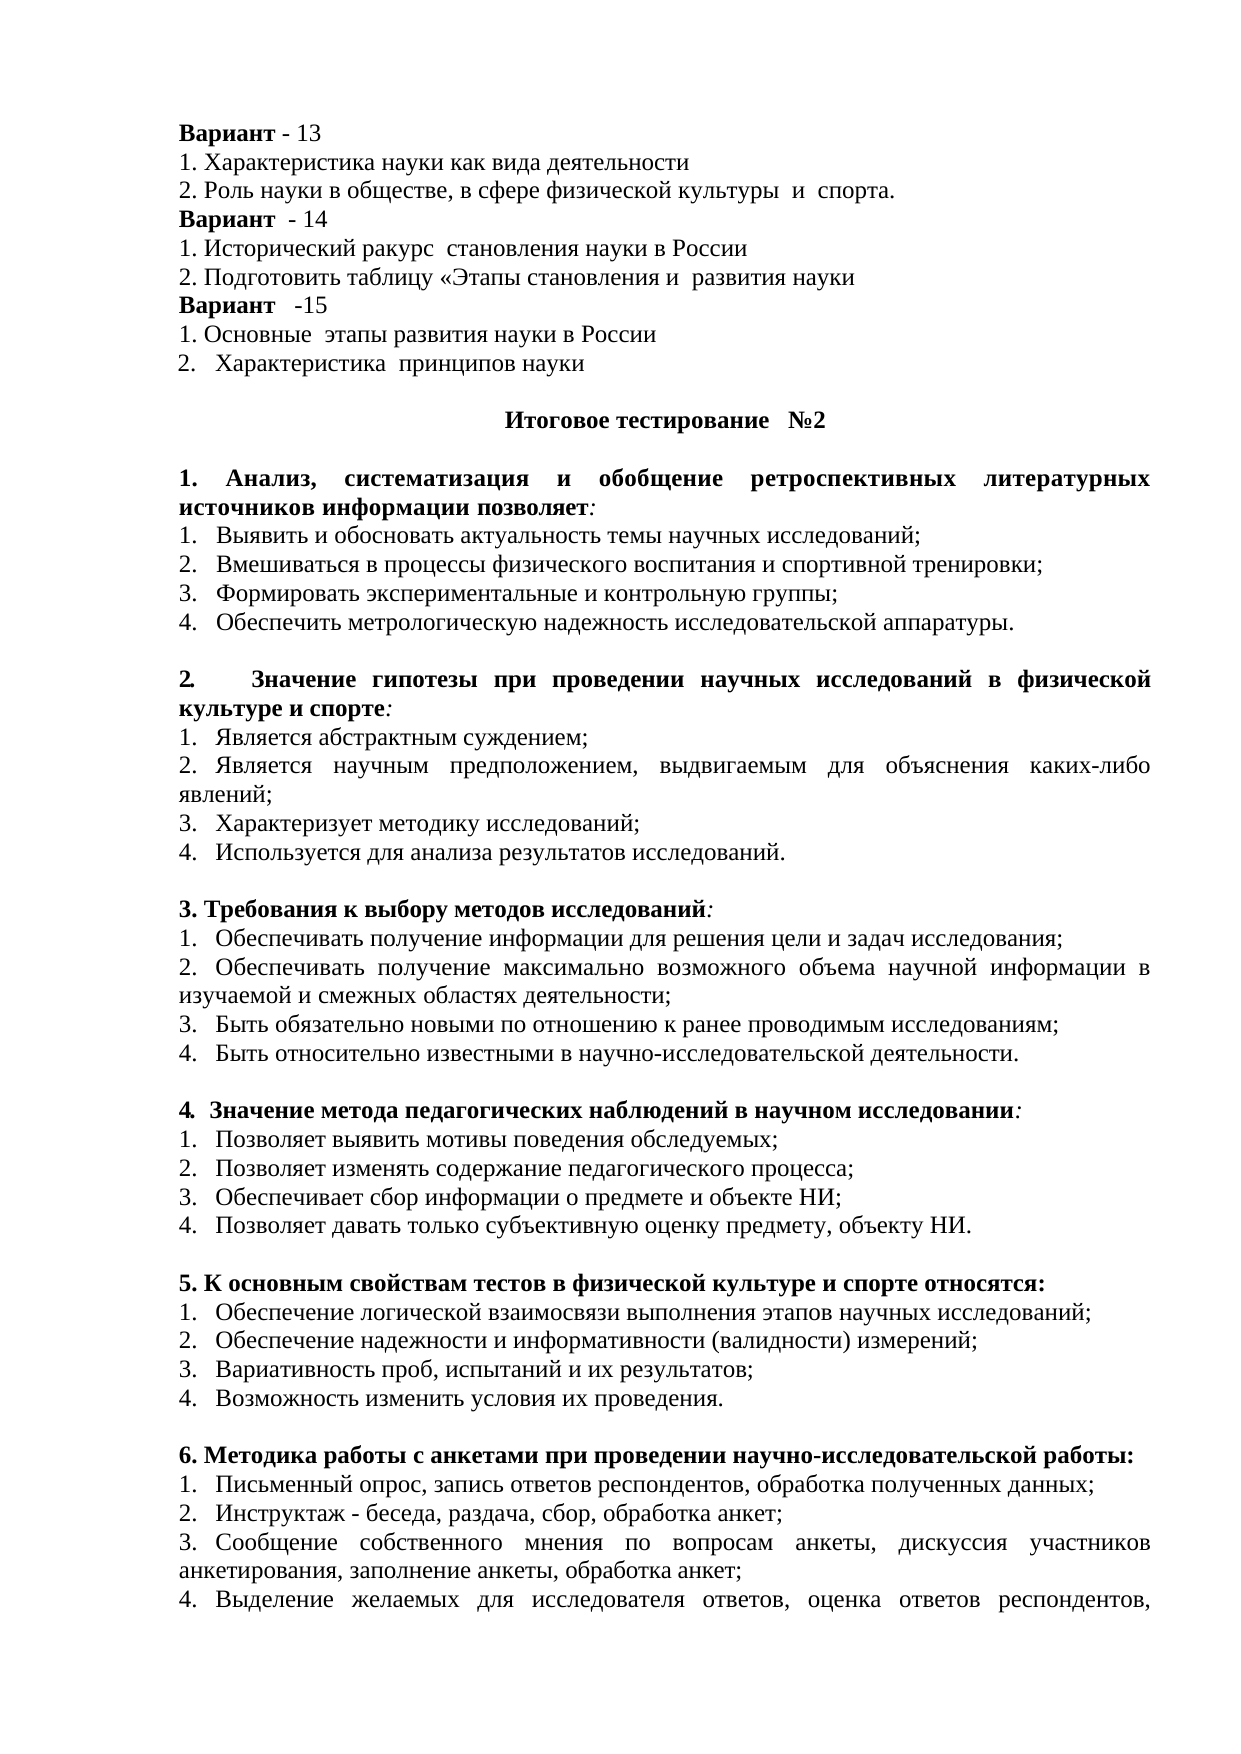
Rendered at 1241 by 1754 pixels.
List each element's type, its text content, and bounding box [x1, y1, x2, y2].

list Обеспечивать получение максимально возможного объема научной информации в изучаемой и смежных областях деятельности; [179, 952, 1152, 1009]
list Быть обязательно новыми по отношению к ранее проводимым исследованиям; [179, 1009, 1152, 1038]
list Возможность изменить условия их проведения. [179, 1383, 1152, 1412]
text 6. Методика работы с анкетами при проведении научно-исследовательской работы: [179, 1441, 1152, 1469]
text 3. Требования к выбору методов исследований: [179, 894, 1152, 923]
list Обеспечение надежности и информативности (валидности) измерений; [179, 1326, 1152, 1354]
list Является абстрактным суждением; [179, 722, 1152, 751]
text 2. Подготовить таблицу «Этапы становления и развития науки [179, 262, 1152, 291]
text Вариант - 13 [179, 118, 1152, 147]
list Позволяет давать только субъективную оценку предмету, объекту НИ. [179, 1211, 1152, 1239]
list Позволяет выявить мотивы поведения обследуемых; [179, 1124, 1152, 1153]
text 1. Анализ, систематизация и обобщение ретроспективных литературных источников информации позволяет: [179, 463, 1152, 521]
list Быть относительно известными в научно-исследовательской деятельности. [179, 1038, 1152, 1067]
list Инструктаж - беседа, раздача, сбор, обработка анкет; [179, 1498, 1152, 1527]
list Является научным предположением, выдвигаемым для объяснения каких-либо явлений; [179, 751, 1152, 808]
list Обеспечивает сбор информации о предмете и объекте НИ; [179, 1182, 1152, 1211]
list Обеспечить метрологическую надежность исследовательской аппаратуры. [179, 607, 1152, 636]
list Используется для анализа результатов исследований. [179, 837, 1152, 866]
text 2. Роль науки в обществе, в сфере физической культуры и спорта. [179, 176, 1152, 204]
list Обеспечивать получение информации для решения цели и задач исследования; [179, 923, 1152, 952]
list Характеризует методику исследований; [179, 808, 1152, 837]
text 4. Значение метода педагогических наблюдений в научном исследовании: [179, 1096, 1152, 1124]
text Вариант - 14 [179, 204, 1152, 233]
text 1. Основные этапы развития науки в России [179, 319, 1152, 348]
list Характеристика принципов науки [177, 348, 1152, 377]
text Итоговое тестирование №2 [179, 406, 1152, 434]
text 2. Значение гипотезы при проведении научных исследований в физической культуре и спорте: [179, 664, 1152, 722]
list Вариативность проб, испытаний и их результатов; [179, 1354, 1152, 1383]
list Позволяет изменять содержание педагогического процесса; [179, 1153, 1152, 1182]
list Выявить и обосновать актуальность темы научных исследований; [179, 521, 1152, 549]
text Вариант -15 [179, 291, 1152, 319]
text 5. К основным свойствам тестов в физической культуре и спорте относятся: [179, 1268, 1152, 1297]
list Обеспечение логической взаимосвязи выполнения этапов научных исследований; [179, 1297, 1152, 1326]
list Письменный опрос, запись ответов респондентов, обработка полученных данных; [179, 1469, 1152, 1498]
list Сообщение собственного мнения по вопросам анкеты, дискуссия участников анкетирования, заполнение анкеты, обработка анкет; [179, 1527, 1152, 1584]
list Формировать экспериментальные и контрольную группы; [179, 578, 1152, 607]
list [179, 1584, 1152, 1613]
text 1. Характеристика науки как вида деятельности [179, 147, 1152, 176]
text 1. Исторический ракурс становления науки в России [179, 233, 1152, 262]
list Вмешиваться в процессы физического воспитания и спортивной тренировки; [179, 549, 1152, 578]
